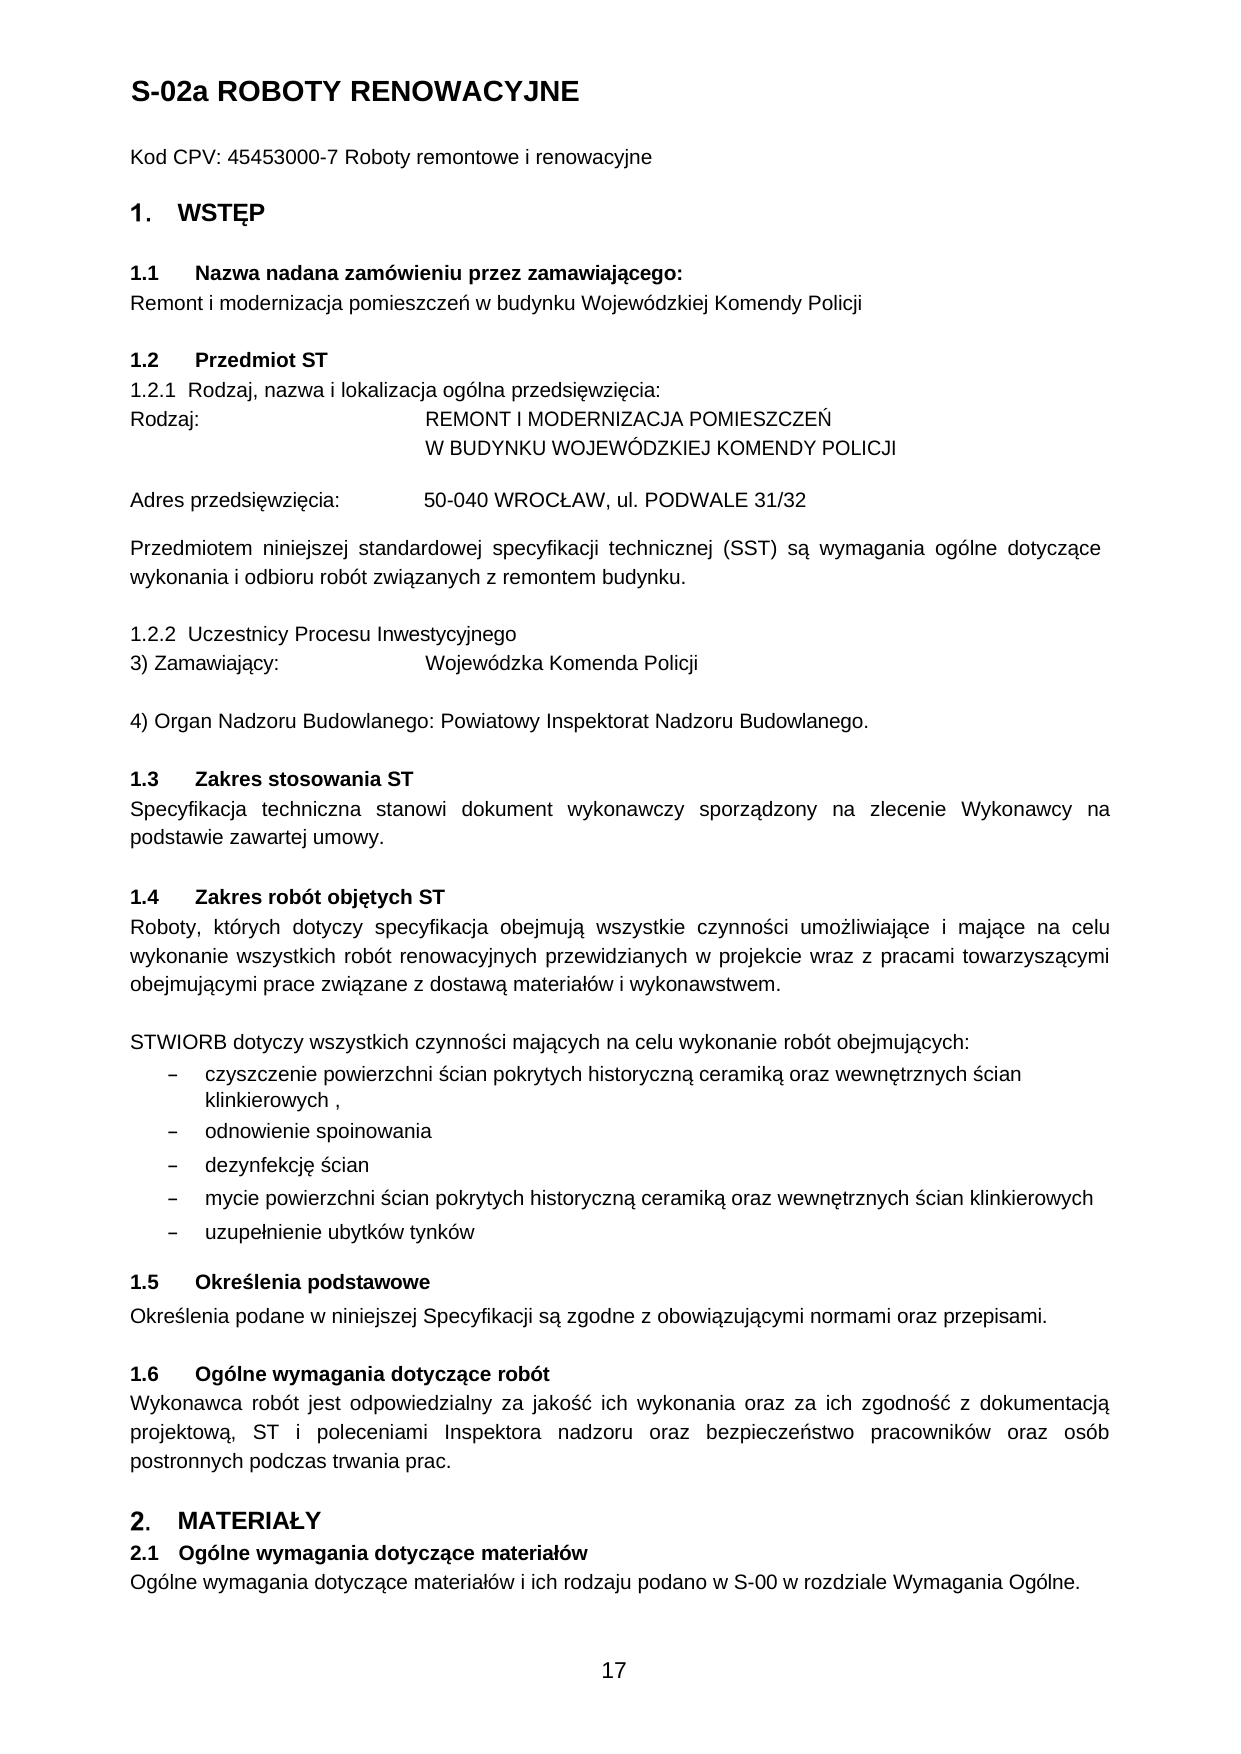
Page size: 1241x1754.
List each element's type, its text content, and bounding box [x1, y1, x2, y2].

text Ogólne wymagania dotyczące materiałów i ich rodzaju podano w S-00 w rozdziale Wymagania Ogólne. [130, 1569, 1111, 1593]
text Roboty, których dotyczy specyfikacja obejmują wszystkie czynności umożliwiające i mające na celu wykonanie wszystkich robót renowacyjnych przewidzianych w projekcie wraz z pracami towarzyszącymi obejmującymi prace związane z dostawą materiałów i wykonawstwem. [130, 915, 1111, 996]
text Kod CPV: 45453000-7 Roboty remontowe i renowacyjne [130, 145, 1146, 169]
picture [131, 202, 150, 222]
text Określenia podane w niniejszej Specyfikacji są zgodne z obowiązującymi normami oraz przepisami. [130, 1304, 1111, 1328]
list mycie powierzchni ścian pokrytych historyczną ceramiką oraz wewnętrznych ścian klinkierowych [167, 1183, 1111, 1212]
subtitle Zakres stosowania ST [130, 766, 1111, 790]
list Uczestnicy Procesu Inwestycyjnego [130, 622, 1146, 646]
subtitle Zakres robót objętych ST [130, 885, 1111, 909]
subtitle Przedmiot ST [130, 348, 1146, 372]
text Rodzaj: REMONT I MODERNIZACJA POMIESZCZEŃ [130, 407, 1146, 431]
subtitle Ogólne wymagania dotyczące materiałów [130, 1541, 1111, 1564]
text W BUDYNKU WOJEWÓDZKIEJ KOMENDY POLICJI [130, 435, 1146, 459]
subtitle Nazwa nadana zamówieniu przez zamawiającego: [130, 261, 1146, 285]
list Organ Nadzoru Budowlanego: Powiatowy Inspektorat Nadzoru Budowlanego. [130, 709, 1146, 733]
text Wykonawca robót jest odpowiedzialny za jakość ich wykonania oraz za ich zgodność z dokumentacją projektową, ST i poleceniami Inspektora nadzoru oraz bezpieczeństwo pracowników oraz osób postronnych podczas trwania prac. [130, 1391, 1111, 1473]
subtitle MATERIAŁY [177, 1506, 1111, 1535]
subtitle WSTĘP [177, 197, 1146, 226]
list uzupełnienie ubytków tynków [167, 1217, 1111, 1246]
text Adres przedsięwzięcia: 50-040 WROCŁAW, ul. PODWALE 31/32 [130, 488, 1146, 512]
list Zamawiający: Wojewódzka Komenda Policji [130, 651, 1146, 675]
text STWIORB dotyczy wszystkich czynności mających na celu wykonanie robót obejmujących: [130, 1030, 1111, 1054]
list czyszczenie powierzchni ścian pokrytych historyczną ceramiką oraz wewnętrznych ścian klinkierowych , [167, 1059, 1111, 1111]
list Rodzaj, nazwa i lokalizacja ogólna przedsięwzięcia: [130, 378, 1146, 402]
list dezynfekcję ścian [167, 1150, 1111, 1178]
text Remont i modernizacja pomieszczeń w budynku Wojewódzkiej Komendy Policji [130, 291, 1146, 314]
list odnowienie spoinowania [167, 1116, 1111, 1145]
subtitle Określenia podstawowe [130, 1269, 1111, 1293]
subtitle Ogólne wymagania dotyczące robót [130, 1361, 1111, 1385]
text Specyfikacja techniczna stanowi dokument wykonawczy sporządzony na zlecenie Wykonawcy na podstawie zawartej umowy. [130, 796, 1111, 849]
picture [129, 1510, 150, 1531]
subtitle S-02a ROBOTY RENOWACYJNE [131, 74, 1006, 108]
text Przedmiotem niniejszej standardowej specyfikacji technicznej (SST) są wymagania ogólne dotyczące wykonania i odbioru robót związanych z remontem budynku. [130, 536, 1111, 589]
